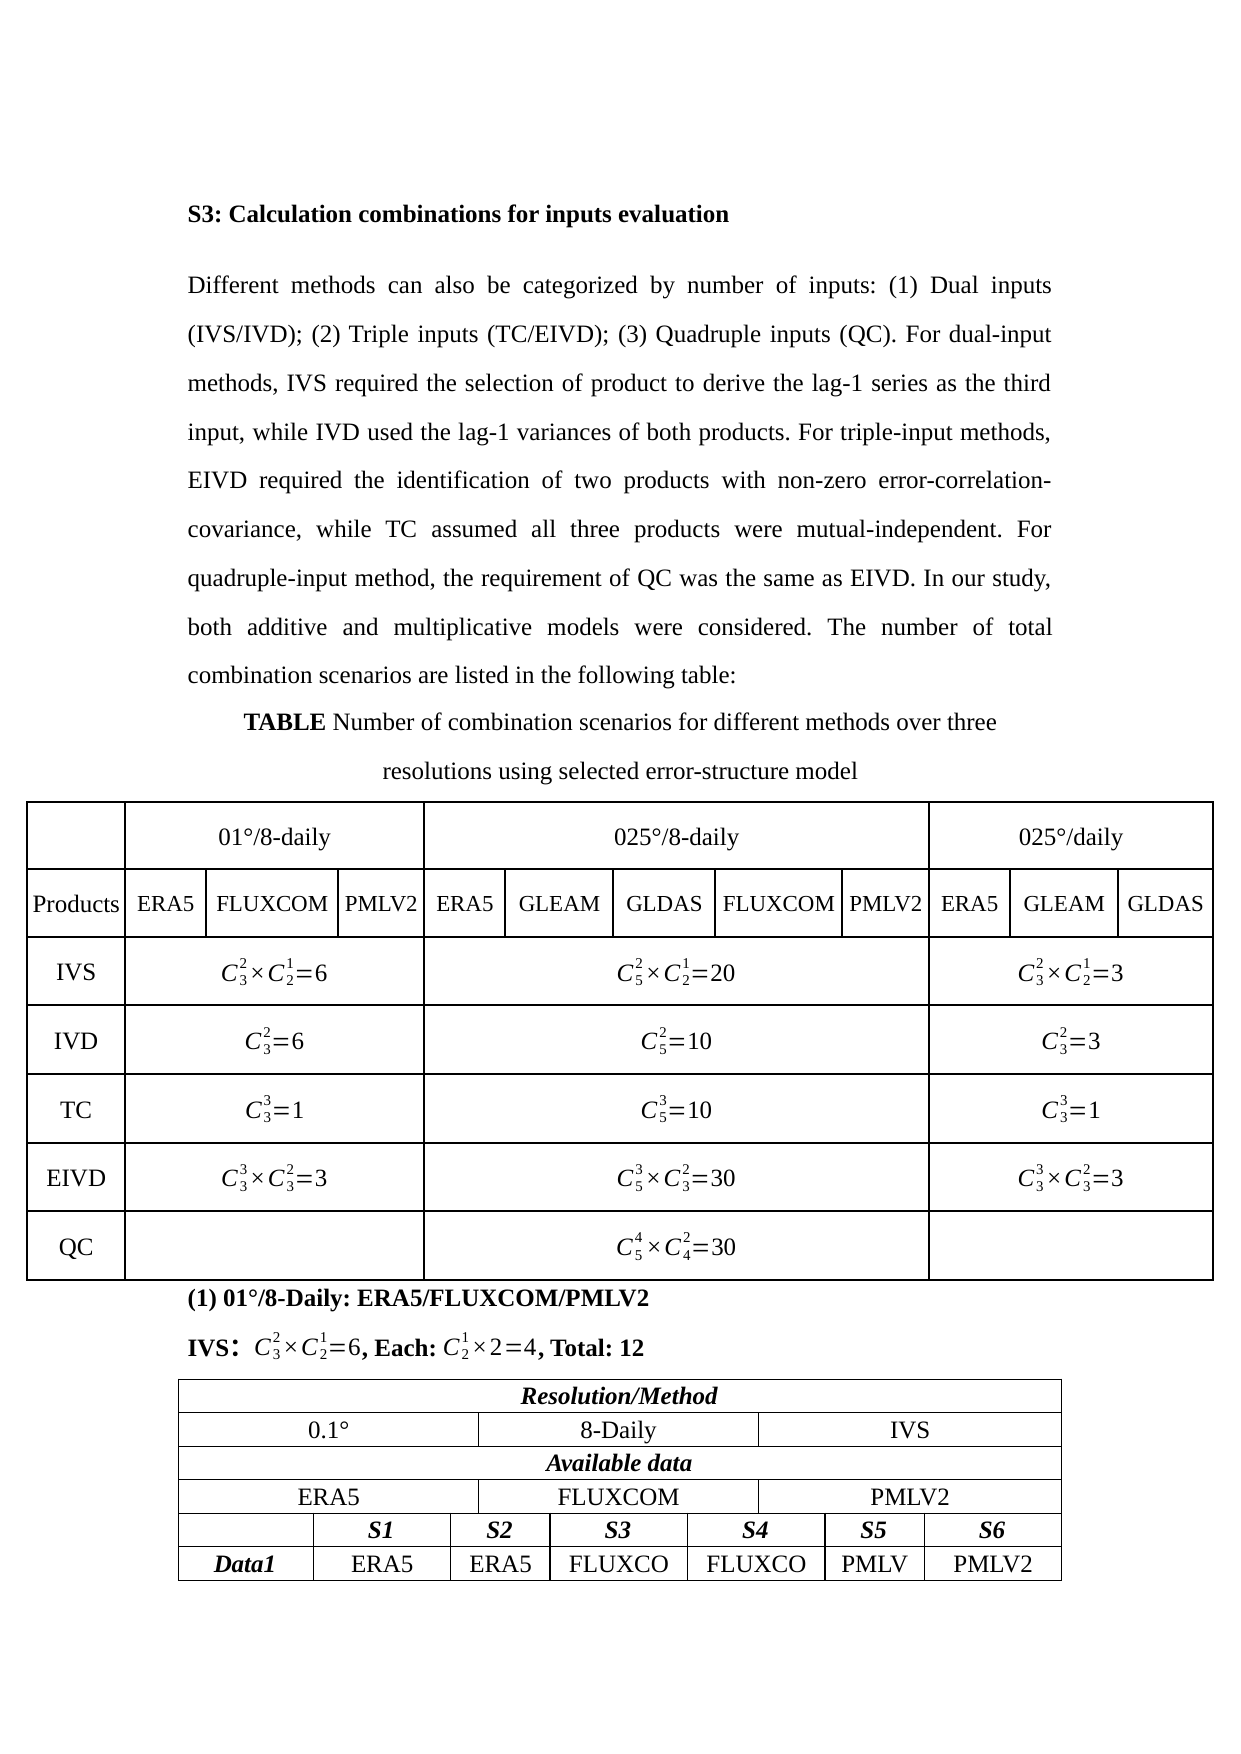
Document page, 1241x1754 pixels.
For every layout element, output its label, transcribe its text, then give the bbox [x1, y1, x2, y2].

table_cell PMLV2 [759, 1480, 1061, 1513]
table_cell FLUXCOM [207, 870, 337, 936]
table_cell IVS [759, 1413, 1061, 1446]
table_header 025°/8-daily [425, 803, 928, 868]
table_header 01°/8-daily [126, 803, 423, 868]
table_cell S2 [451, 1514, 549, 1546]
table_header [28, 803, 124, 868]
table_cell IVS [28, 938, 124, 1004]
table_cell [425, 1144, 928, 1210]
table_cell GLEAM [1011, 870, 1117, 936]
table_cell 8-Daily [479, 1413, 758, 1446]
table_cell ERA5 [126, 870, 205, 936]
table_cell ERA5 [451, 1547, 549, 1580]
table_cell [425, 1212, 928, 1279]
table_cell FLUXCOM [716, 870, 841, 936]
table_cell TC [28, 1075, 124, 1142]
table_cell 0.1° [179, 1413, 478, 1446]
table_cell QC [28, 1212, 124, 1279]
table_cell [425, 1075, 928, 1142]
table_cell PMLV2 [843, 870, 928, 936]
table_cell [425, 1006, 928, 1073]
table_cell S4 [688, 1514, 824, 1546]
table_cell [126, 1075, 423, 1142]
table_cell FLUXCOM [551, 1547, 687, 1580]
table_cell IVD [28, 1006, 124, 1073]
table_cell PMLV2 [925, 1547, 1061, 1580]
table_cell GLEAM [506, 870, 612, 936]
table_cell FLUXCOM [688, 1547, 824, 1580]
table_cell S6 [925, 1514, 1061, 1546]
text TABLE Number of combination scenarios for different methods over three resolutions using selected error-structure model [187, 705, 1053, 787]
table_cell Data1 [179, 1547, 313, 1580]
table_cell [930, 1006, 1212, 1073]
table_header Resolution/Method [179, 1380, 1061, 1412]
table_cell FLUXCOM [479, 1480, 758, 1513]
table_cell Products [28, 870, 124, 936]
table_cell [930, 1212, 1212, 1279]
table_cell GLDAS [1119, 870, 1212, 936]
text Different methods can also be categorized by number of inputs: (1) Dual inputs (IVS/IVD); (2) Triple inputs (TC/EIVD); (3) Quadruple inputs (QC). For dual-input methods, IVS required the selection of product to derive the lag-1 series as the third input, while IVD used the lag-1 variances of both products. For triple-input methods, EIVD required the identification of two products with non-zero error-correlation-covariance, while TC assumed all three products were mutual-independent. For quadruple-input method, the requirement of QC was the same as EIVD. In our study, both additive and multiplicative models were considered. The number of total combination scenarios are listed in the following table: [187, 268, 1053, 691]
table_cell S1 [314, 1514, 450, 1546]
table_cell Available data [179, 1447, 1061, 1479]
table_cell [930, 1144, 1212, 1210]
subtitle S3: Calculation combinations for inputs evaluation [187, 197, 1053, 230]
table_cell [179, 1514, 313, 1546]
table_cell [930, 1075, 1212, 1142]
text (1) 01°/8-Daily: ERA5/FLUXCOM/PMLV2 [187, 1281, 1053, 1313]
table_cell ERA5 [314, 1547, 450, 1580]
table_cell ERA5 [179, 1480, 478, 1513]
table_cell [126, 1144, 423, 1210]
table_cell GLDAS [614, 870, 714, 936]
table_cell ERA5 [425, 870, 504, 936]
table_cell EIVD [28, 1144, 124, 1210]
table_cell [126, 1212, 423, 1279]
table_cell [126, 938, 423, 1004]
table_cell [930, 938, 1212, 1004]
table_cell PMLV2 [826, 1547, 924, 1580]
table_cell S3 [551, 1514, 687, 1546]
table_cell [425, 938, 928, 1004]
table_cell [126, 1006, 423, 1073]
table_cell S5 [826, 1514, 924, 1546]
table_header 025°/daily [930, 803, 1212, 868]
table_cell ERA5 [930, 870, 1009, 936]
table_cell PMLV2 [339, 870, 423, 936]
text IVS：, Each: , Total: 12 [187, 1313, 1053, 1378]
